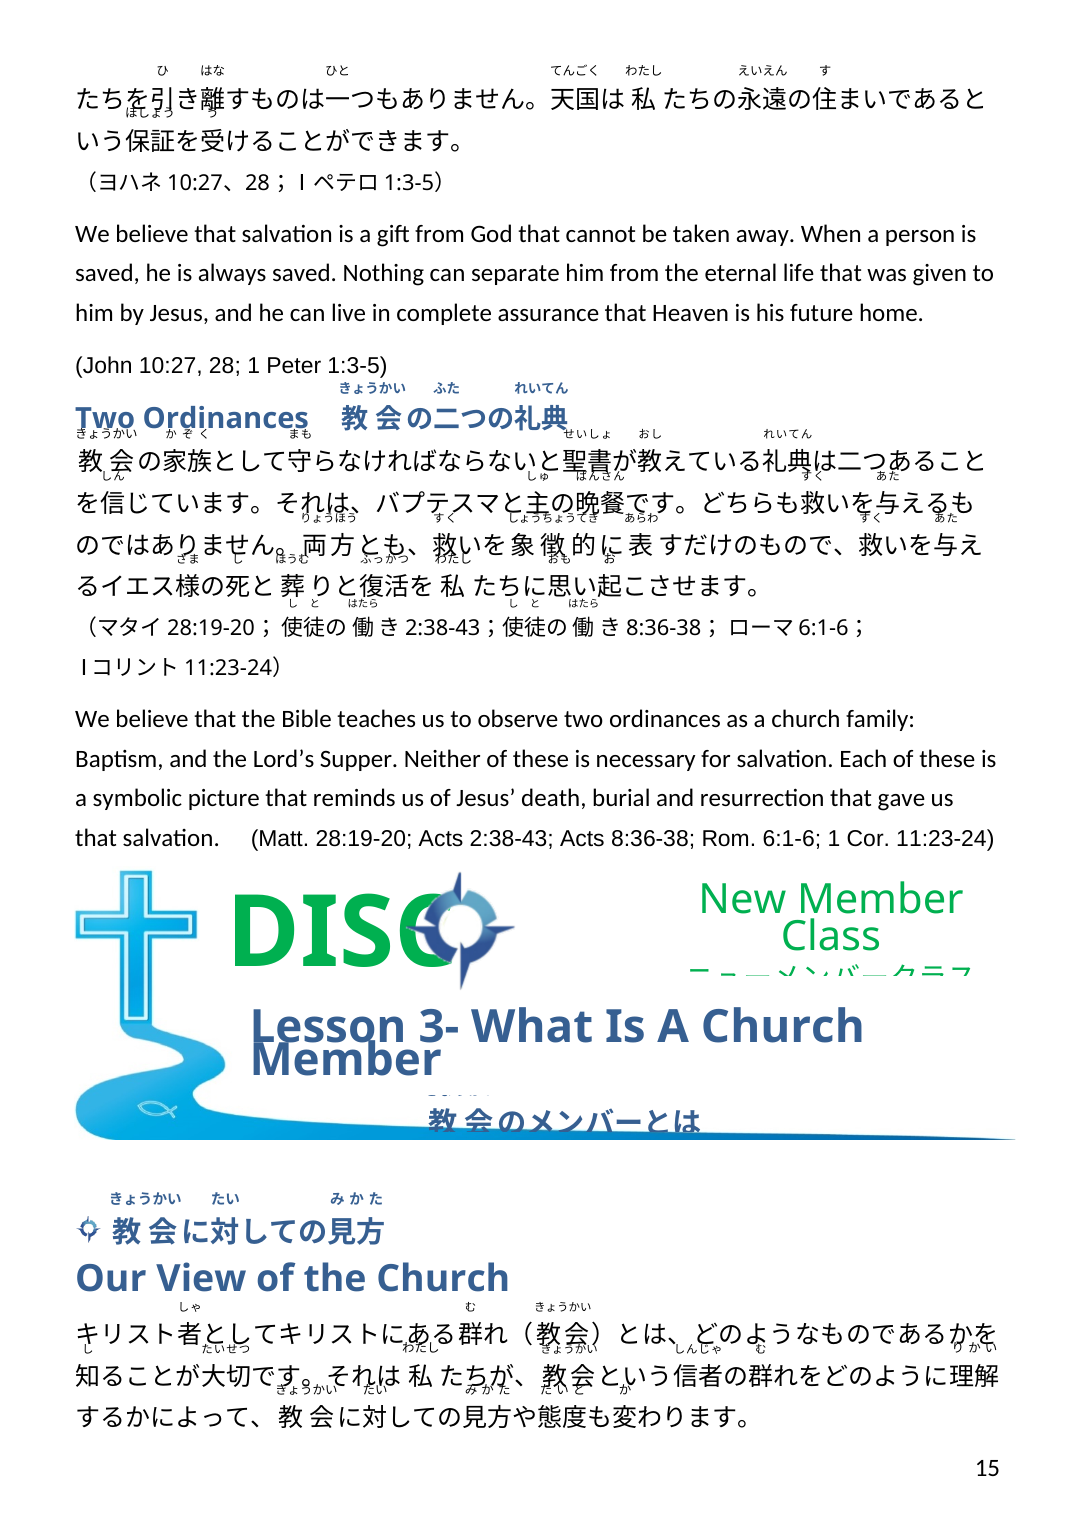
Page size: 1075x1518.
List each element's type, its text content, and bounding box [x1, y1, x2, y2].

text （ヨハネ10:27、28；Ⅰペテロ1:3-5） [75, 158, 1000, 198]
text （マタイ28:19-20； のき2:38-43；のき 8:36-38； ローマ6:1-6； Ⅰコリント 11:23-24） [75, 604, 1000, 683]
subtitle にしての [75, 1204, 1000, 1252]
picture [509, 1115, 520, 1131]
text We believe that salvation is a gift from God that cannot be taken away. When a person is saved, he is always saved. Nothing can separate him from the eternal life that was given to him by Jesus, and he can live in complete assurance that Heaven is his future home. [75, 210, 1000, 329]
subtitle Two Ordinances のつの [75, 394, 1000, 437]
text (John 10:27, 28; 1 Peter 1:3-5) [75, 342, 1000, 381]
picture [73, 866, 1016, 1140]
text のとしてらなければならないとがえているは二つあることをじています。それは、バプテスマとのです。どちらもいをえるものではありません。とも、いをにすだけのもので、いをえるイエスのとりとをたちにいこさせます。 [75, 437, 1000, 604]
picture [75, 1215, 101, 1243]
picture [438, 1122, 447, 1129]
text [75, 75, 1000, 158]
text We believe that the Bible teaches us to observe two ordinances as a church family: Baptism, and the Lord’s Supper. Neither of these is necessary for salvation. Each of these is a symbolic picture that reminds us of Jesus’ death, burial and resurrection that gave us that salvation. (Matt. 28:19-20; Acts 2:38-43; Acts 8:36-38; Rom. 6:1-6; 1 Cor. 11:23-24) [75, 696, 1000, 854]
text キリストとしてキリストにあるれ（）とは、どのようなものであるかをることがです。それはたちが、というのれをどのようにするかによって、にしてのやもわります。 [75, 1310, 1000, 1435]
picture [503, 1115, 510, 1128]
picture [718, 1136, 729, 1140]
subtitle Our View of the Church [75, 1264, 1000, 1298]
